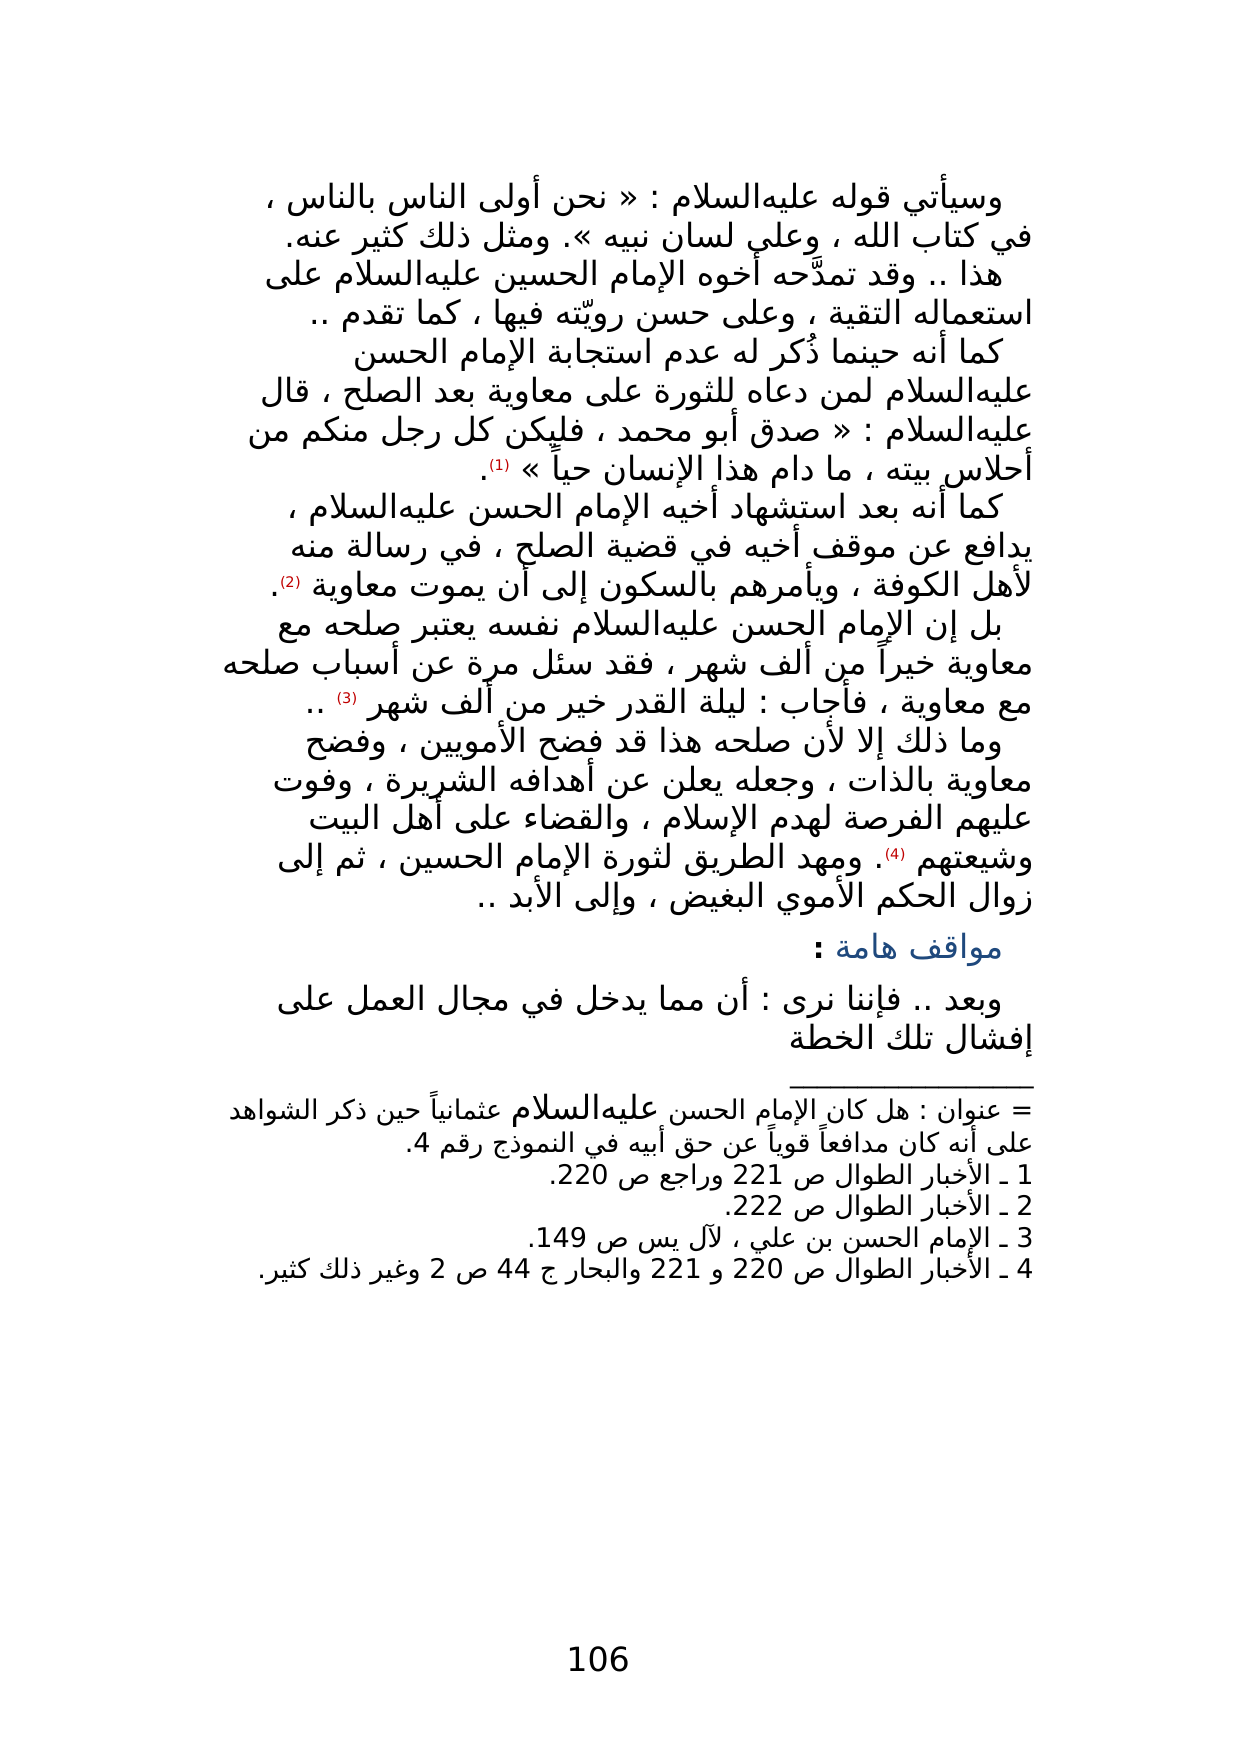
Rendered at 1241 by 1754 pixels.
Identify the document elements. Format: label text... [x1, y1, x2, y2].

text 2 ـ الأخبار الطوال ص 222. [222, 1191, 1033, 1222]
text 3 ـ الإمام الحسن بن علي ، لآل يس ص 149. [222, 1222, 1033, 1254]
text وسيأتي قوله عليه‌السلام : « نحن أولى الناس بالناس ، في كتاب الله ، وعلى لسان نبيه ». ومثل ذلك كثير عنه. [222, 177, 1033, 255]
text وما ذلك إلا لأن صلحه هذا قد فضح الأمويين ، وفضح معاوية بالذات ، وجعله يعلن عن أهدافه الشريرة ، وفوت عليهم الفرصة لهدم الإسلام ، والقضاء على أهل البيت وشيعتهم (4). ومهد الطريق لثورة الإمام الحسين ، ثم إلى زوال الحكم الأموي البغيض ، وإلى الأبد .. [222, 721, 1033, 915]
text وبعد .. فإننا نرى : أن مما يدخل في مجال العمل على إفشال تلك الخطة [222, 979, 1033, 1057]
text كما أنه بعد استشهاد أخيه الإمام الحسن عليه‌السلام ، يدافع عن موقف أخيه في قضية الصلح ، في رسالة منه لأهل الكوفة ، ويأمرهم بالسكون إلى أن يموت معاوية (2). [222, 488, 1033, 604]
text __________________ = عنوان : هل كان الإمام الحسن عليه‌السلام عثمانياً حين ذكر الشواهد على أنه كان مدافعاً قوياً عن حق أبيه في النموذج رقم 4. [222, 1057, 1033, 1159]
text هذا .. وقد تمدَّحه أخوه الإمام الحسين عليه‌السلام على استعماله التقية ، وعلى حسن رويّته فيها ، كما تقدم .. [222, 255, 1033, 333]
text بل إن الإمام الحسن عليه‌السلام نفسه يعتبر صلحه مع معاوية خيراً من ألف شهر ، فقد سئل مرة عن أسباب صلحه مع معاوية ، فأجاب : ليلة القدر خير من ألف شهر (3) .. [222, 604, 1033, 721]
subtitle مواقف هامة : [222, 928, 1033, 967]
text كما أنه حينما ذُكر له عدم استجابة الإمام الحسن عليه‌السلام لمن دعاه للثورة على معاوية بعد الصلح ، قال عليه‌السلام : « صدق أبو محمد ، فليكن كل رجل منكم من أحلاس بيته ، ما دام هذا الإنسان حياً » (1). [222, 333, 1033, 488]
text 4 ـ الأخبار الطوال ص 220 و 221 والبحار ج 44 ص 2 وغير ذلك كثير. [222, 1254, 1033, 1285]
text 1 ـ الأخبار الطوال ص 221 وراجع ص 220. [222, 1159, 1033, 1191]
